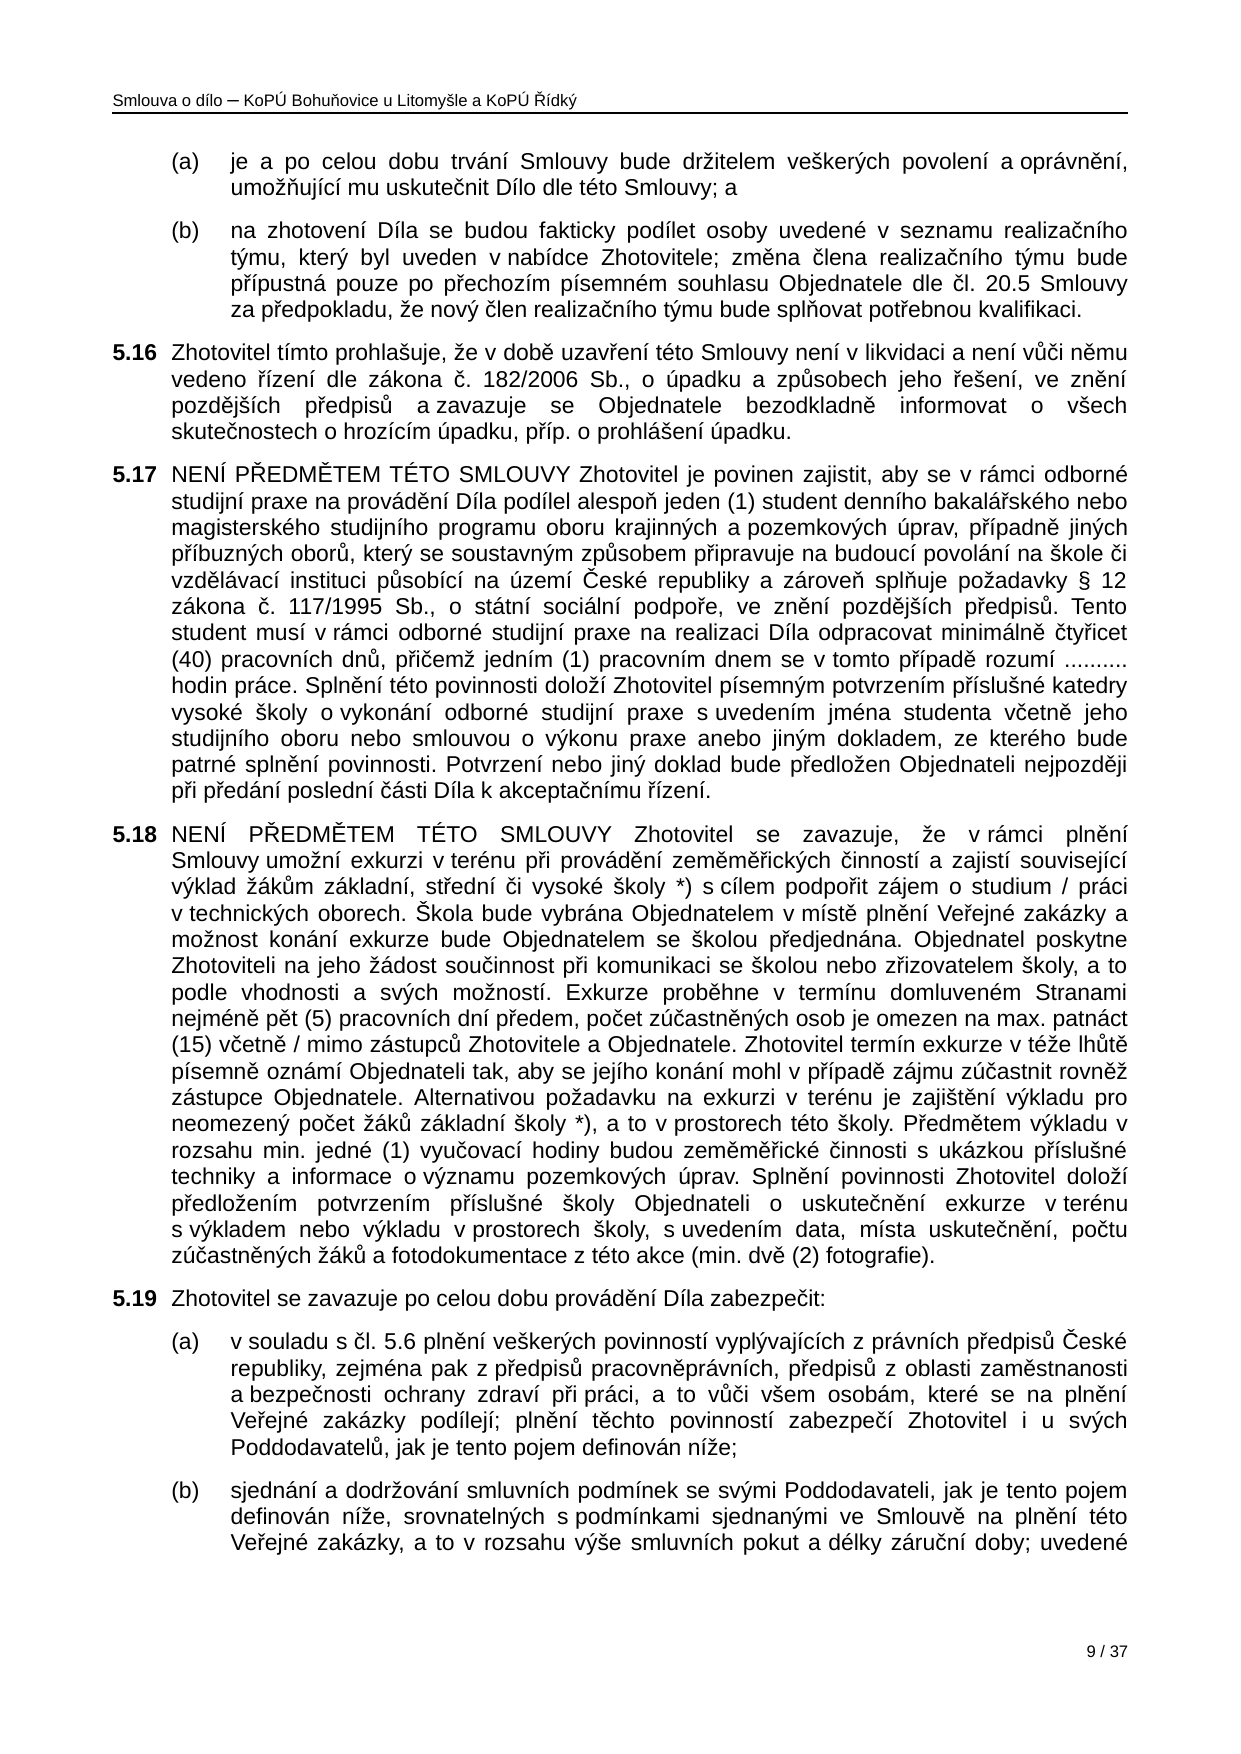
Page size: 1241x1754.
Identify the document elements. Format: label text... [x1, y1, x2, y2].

text Zhotovitel se zavazuje po celou dobu provádění Díla zabezpečit: [112, 1285, 1128, 1312]
text NENÍ PŘEDMĚTEM TÉTO SMLOUVY Zhotovitel se zavazuje, že v rámci plnění Smlouvy umožní exkurzi v terénu při provádění zeměměřických činností a zajistí související výklad žákům základní, střední či vysoké školy *) s cílem podpořit zájem o studium / práci v technických oborech. Škola bude vybrána Objednatelem v místě plnění Veřejné zakázky a možnost konání exkurze bude Objednatelem se školou předjednána. Objednatel poskytne Zhotoviteli na jeho žádost součinnost při komunikaci se školou nebo zřizovatelem školy, a to podle vhodnosti a svých možností. Exkurze proběhne v termínu domluveném Stranami nejméně pět (5) pracovních dní předem, počet zúčastněných osob je omezen na max. patnáct (15) včetně / mimo zástupců Zhotovitele a Objednatele. Zhotovitel termín exkurze v téže lhůtě písemně oznámí Objednateli tak, aby se jejího konání mohl v případě zájmu zúčastnit rovněž zástupce Objednatele. Alternativou požadavku na exkurzi v terénu je zajištění výkladu pro neomezený počet žáků základní školy *), a to v prostorech této školy. Předmětem výkladu v rozsahu min. jedné (1) vyučovací hodiny budou zeměměřické činnosti s ukázkou příslušné techniky a informace o významu pozemkových úprav. Splnění povinnosti Zhotovitel doloží předložením potvrzením příslušné školy Objednateli o uskutečnění exkurze v terénu s výkladem nebo výkladu v prostorech školy, s uvedením data, místa uskutečnění, počtu zúčastněných žáků a fotodokumentace z této akce (min. dvě (2) fotografie). [112, 821, 1128, 1268]
list v souladu s čl. 5.6 plnění veškerých povinností vyplývajících z právních předpisů České republiky, zejména pak z předpisů pracovněprávních, předpisů z oblasti zaměstnanosti a bezpečnosti ochrany zdraví při práci, a to vůči všem osobám, které se na plnění Veřejné zakázky podílejí; plnění těchto povinností zabezpečí Zhotovitel i u svých Poddodavatelů, jak je tento pojem definován níže; [171, 1328, 1128, 1460]
list je a po celou dobu trvání Smlouvy bude držitelem veškerých povolení a oprávnění, umožňující mu uskutečnit Dílo dle této Smlouvy; a [171, 148, 1128, 200]
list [171, 1477, 1128, 1556]
text NENÍ PŘEDMĚTEM TÉTO SMLOUVY Zhotovitel je povinen zajistit, aby se v rámci odborné studijní praxe na provádění Díla podílel alespoň jeden (1) student denního bakalářského nebo magisterského studijního programu oboru krajinných a pozemkových úprav, případně jiných příbuzných oborů, který se soustavným způsobem připravuje na budoucí povolání na škole či vzdělávací instituci působící na území České republiky a zároveň splňuje požadavky § 12 zákona č. 117/1995 Sb., o státní sociální podpoře, ve znění pozdějších předpisů. Tento student musí v rámci odborné studijní praxe na realizaci Díla odpracovat minimálně čtyřicet (40) pracovních dnů, přičemž jedním (1) pracovním dnem se v tomto případě rozumí .......... hodin práce. Splnění této povinnosti doloží Zhotovitel písemným potvrzením příslušné katedry vysoké školy o vykonání odborné studijní praxe s uvedením jména studenta včetně jeho studijního oboru nebo smlouvou o výkonu praxe anebo jiným dokladem, ze kterého bude patrné splnění povinnosti. Potvrzení nebo jiný doklad bude předložen Objednateli nejpozději při předání poslední části Díla k akceptačnímu řízení. [112, 461, 1128, 804]
text Zhotovitel tímto prohlašuje, že v době uzavření této Smlouvy není v likvidaci a není vůči němu vedeno řízení dle zákona č. 182/2006 Sb., o úpadku a způsobech jeho řešení, ve znění pozdějších předpisů a zavazuje se Objednatele bezodkladně informovat o všech skutečnostech o hrozícím úpadku, příp. o prohlášení úpadku. [112, 339, 1128, 444]
list na zhotovení Díla se budou fakticky podílet osoby uvedené v seznamu realizačního týmu, který byl uveden v nabídce Zhotovitele; změna člena realizačního týmu bude přípustná pouze po přechozím písemném souhlasu Objednatele dle čl. 20.5 Smlouvy za předpokladu, že nový člen realizačního týmu bude splňovat potřebnou kvalifikaci. [171, 217, 1128, 322]
